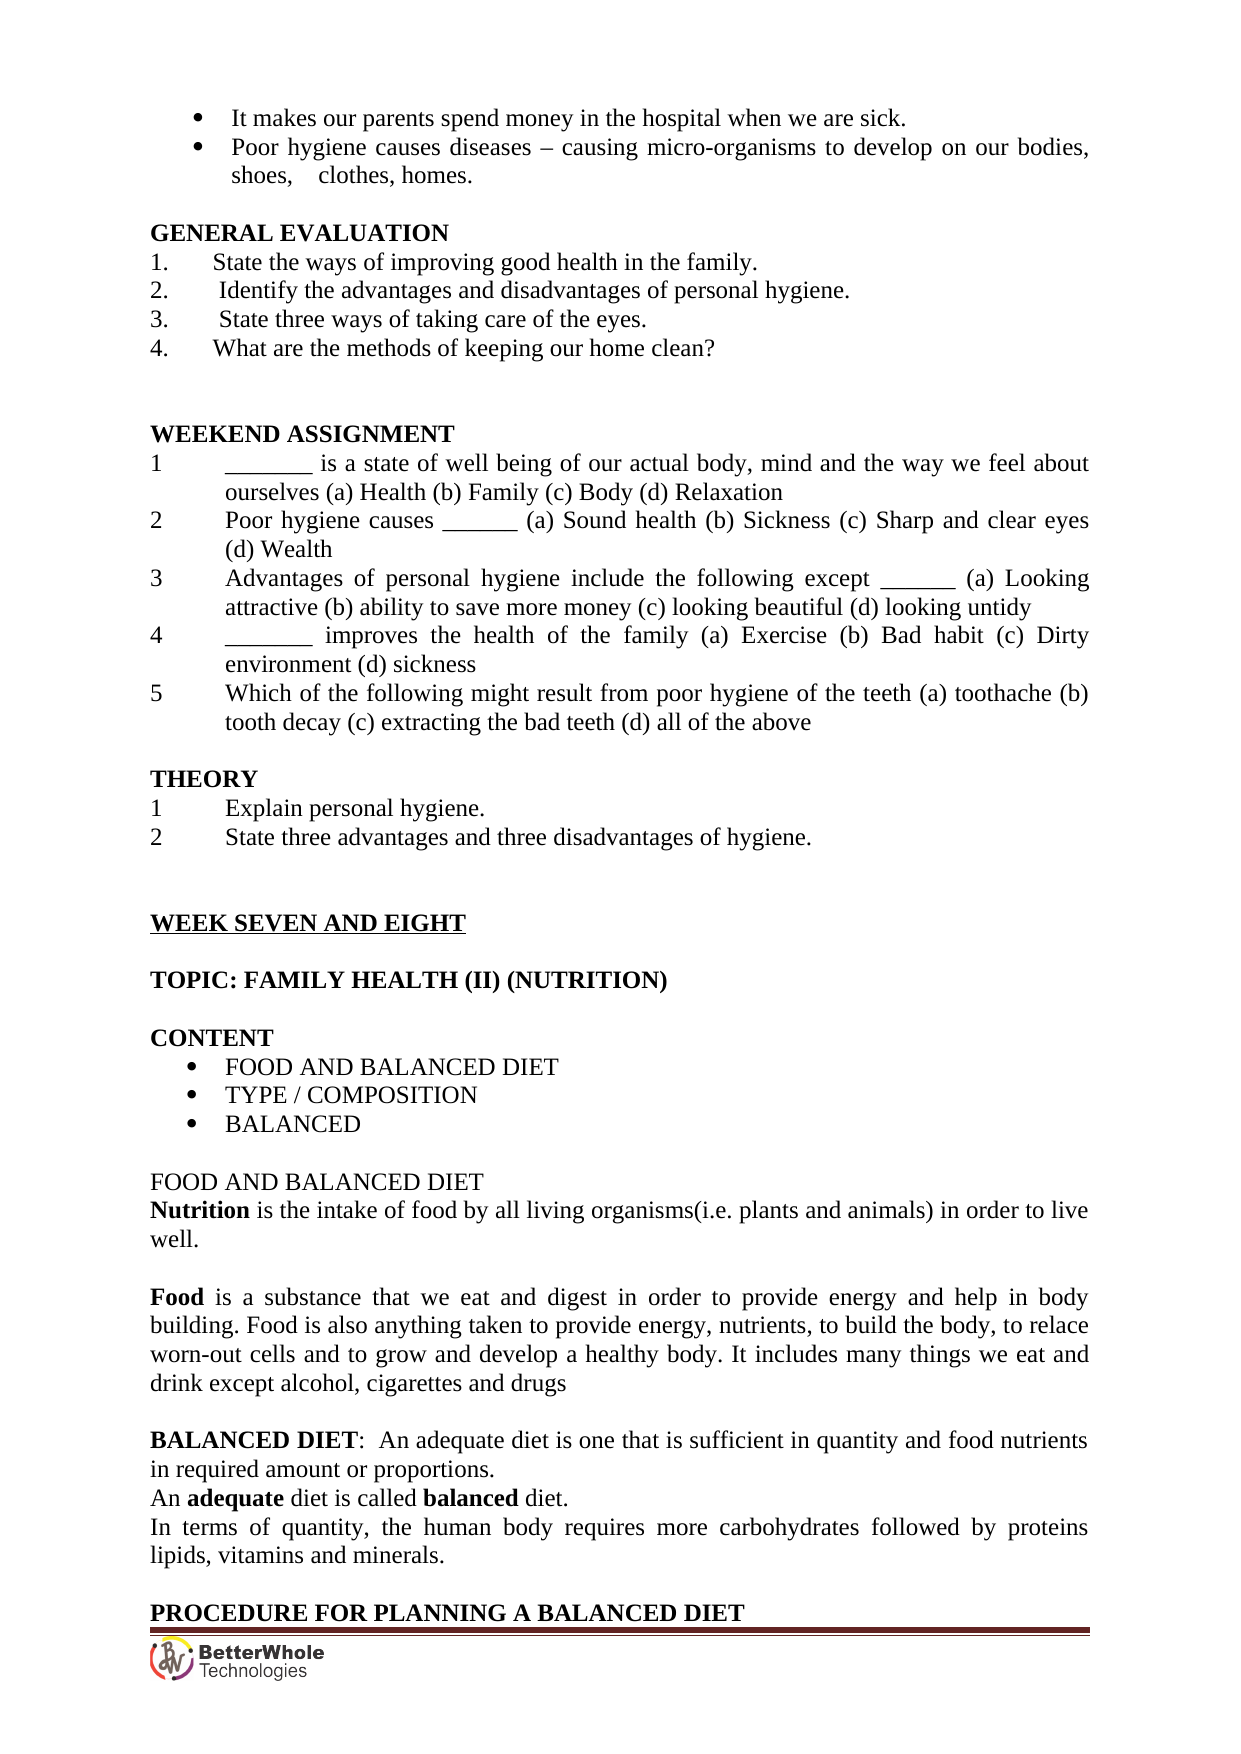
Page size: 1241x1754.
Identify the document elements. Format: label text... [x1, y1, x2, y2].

text CONTENT [150, 1023, 1090, 1052]
text 5 Which of the following might result from poor hygiene of the teeth (a) toothache (b) tooth decay (c) extracting the bad teeth (d) all of the above [150, 678, 1090, 736]
text 3. State three ways of taking care of the eyes. [150, 304, 1090, 333]
list BALANCED [187, 1109, 1090, 1138]
text 2. Identify the advantages and disadvantages of personal hygiene. [150, 276, 1090, 304]
text 3 Advantages of personal hygiene include the following except ______ (a) Looking attractive (b) ability to save more money (c) looking beautiful (d) looking untidy [150, 563, 1090, 621]
text BALANCED DIET: An adequate diet is one that is sufficient in quantity and food nutrients in required amount or proportions. [150, 1426, 1090, 1483]
text WEEKEND ASSIGNMENT [150, 419, 1090, 448]
text In terms of quantity, the human body requires more carbohydrates followed by proteins lipids, vitamins and minerals. [150, 1512, 1090, 1569]
text WEEK SEVEN AND EIGHT [150, 908, 1090, 937]
list It makes our parents spend money in the hospital when we are sick. [194, 103, 1090, 132]
text 2 Poor hygiene causes ______ (a) Sound health (b) Sickness (c) Sharp and clear eyes (d) Wealth [150, 506, 1090, 563]
text THEORY [150, 764, 1090, 793]
text 1 _______ is a state of well being of our actual body, mind and the way we feel about ourselves (a) Health (b) Family (c) Body (d) Relaxation [150, 448, 1090, 506]
text 1 Explain personal hygiene. [150, 793, 1090, 822]
text 4. What are the methods of keeping our home clean? [150, 333, 1090, 362]
list FOOD AND BALANCED DIET [187, 1052, 1090, 1081]
text FOOD AND BALANCED DIET [150, 1167, 1090, 1196]
text 2 State three advantages and three disadvantages of hygiene. [150, 822, 1090, 851]
text 4 _______ improves the health of the family (a) Exercise (b) Bad habit (c) Dirty environment (d) sickness [150, 621, 1090, 678]
text GENERAL EVALUATION [150, 218, 1090, 247]
picture [150, 1636, 324, 1681]
text 1. State the ways of improving good health in the family. [150, 247, 1090, 276]
list Poor hygiene causes diseases – causing micro-organisms to develop on our bodies, shoes, clothes, homes. [194, 132, 1090, 189]
text An adequate diet is called balanced diet. [150, 1483, 1090, 1512]
text Food is a substance that we eat and digest in order to provide energy and help in body building. Food is also anything taken to provide energy, nutrients, to build the body, to relace worn-out cells and to grow and develop a healthy body. It includes many things we eat and drink except alcohol, cigarettes and drugs [150, 1282, 1090, 1397]
text TOPIC: FAMILY HEALTH (II) (NUTRITION) [150, 966, 1090, 994]
list TYPE / COMPOSITION [187, 1081, 1090, 1109]
text PROCEDURE FOR PLANNING A BALANCED DIET [150, 1598, 1090, 1627]
text Nutrition is the intake of food by all living organisms(i.e. plants and animals) in order to live well. [150, 1196, 1090, 1253]
